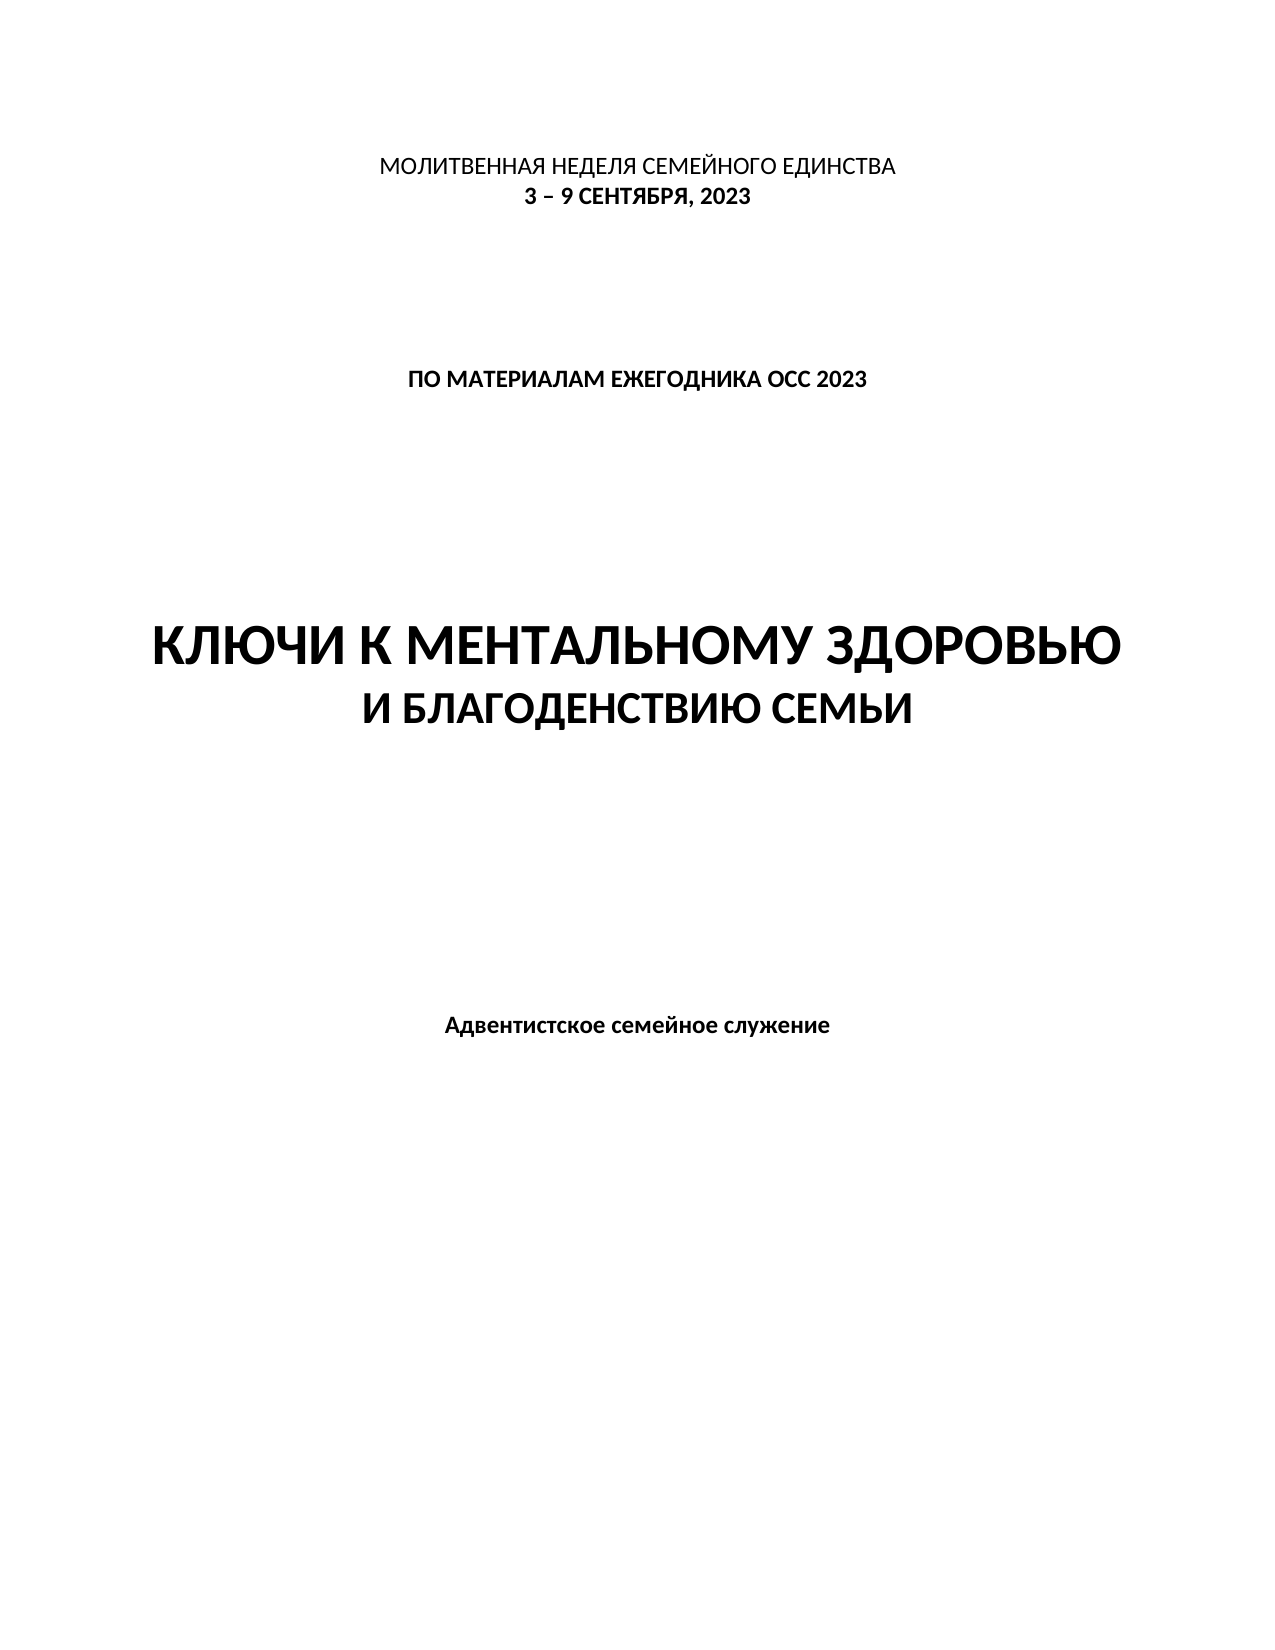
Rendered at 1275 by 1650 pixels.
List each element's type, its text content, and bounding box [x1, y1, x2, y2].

text ПО МАТЕРИАЛАМ ЕЖЕГОДНИКА ОСС 2023 [150, 364, 1125, 394]
text 3 – 9 СЕНТЯБРЯ, 2023 [150, 181, 1125, 211]
text И БЛАГОДЕНСТВИЮ СЕМЬИ [150, 679, 1125, 735]
text Адвентистcкое семейное служение [150, 1010, 1125, 1040]
text МОЛИТВЕННАЯ НЕДЕЛЯ СЕМЕЙНОГО ЕДИНСТВА [150, 150, 1125, 181]
text КЛЮЧИ К МЕНТАЛЬНОМУ ЗДОРОВЬЮ [150, 608, 1125, 679]
